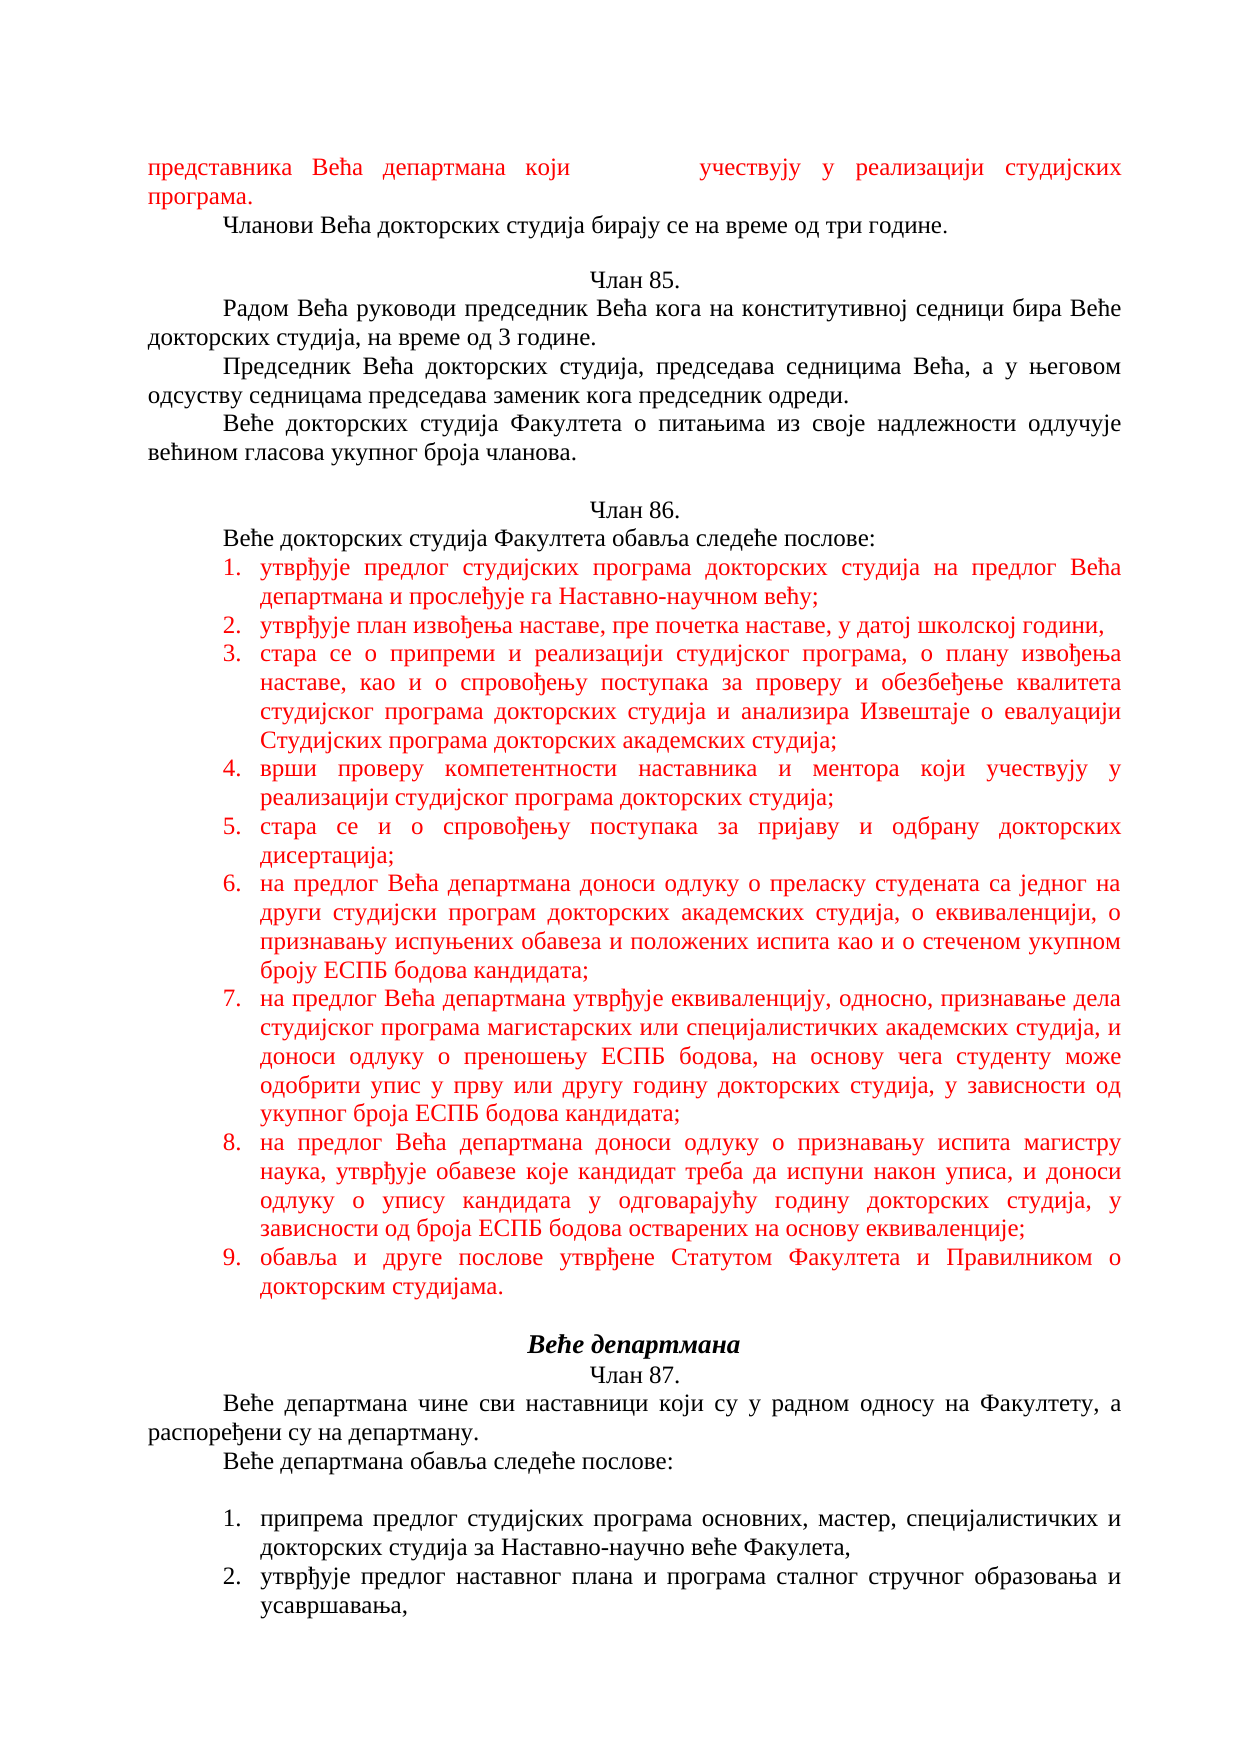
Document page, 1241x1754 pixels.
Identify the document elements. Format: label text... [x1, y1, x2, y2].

text Веће докторских студија Факултета обавља следеће послове: [148, 523, 1122, 552]
list утврђује предлог студијских програма докторских студија на предлог Већа департмана и прослеђује га Наставно-научном већу; [223, 552, 1122, 610]
list обавља и друге послове утврђене Статутом Факултета и Правилником о докторским студијама. [223, 1242, 1122, 1300]
text Веће департмана обавља следеће послове: [148, 1446, 1122, 1475]
list на предлог Већа департмана доноси одлуку о преласку студената са једног на други студијски програм докторских академских студија, о еквиваленцији, о признавању испуњених обавеза и положених испита као и о стеченом укупном броју ЕСПБ бодова кандидата; [223, 868, 1122, 983]
text Члан 87. [148, 1360, 1122, 1388]
list стара се о припреми и реализацији студијског програма, о плану извођења наставе, као и о спровођењу поступака за проверу и обезбеђење квалитета студијског програма докторских студија и анализира Извештаје о евалуацији Студијских програма докторских академских студија; [223, 638, 1122, 753]
list врши проверу компетентности наставника и ментора који учествују у реализацији студијског програма докторских студија; [223, 753, 1122, 811]
list на предлог Већа департмана утврђује еквиваленцију, односно, признавање дела студијског програма магистарских или специјалистичких академских студија, и доноси одлуку о преношењу ЕСПБ бодова, на основу чега студенту може одобрити упис у прву или другу годину докторских студија, у зависности од укупног броја ЕСПБ бодова кандидата; [223, 983, 1122, 1127]
text Члан 86. [148, 495, 1122, 523]
text Члан 85. [148, 265, 1122, 293]
list на предлог Већа департмана доноси одлуку о признавању испита магистру наука, утврђује обавезе које кандидат треба да испуни након уписа, и доноси одлуку о упису кандидата у одговарајућу годину докторских студија, у зависности од броја ЕСПБ бодова остварених на основу еквиваленције; [223, 1127, 1122, 1242]
text Председник Већа докторских студија, председава седницима Већа, а у његовом одсуству седницама председава заменик кога председник одреди. [148, 351, 1122, 408]
text Чланови Већа докторских студија бирају се на време од три године. [148, 210, 1122, 238]
text Веће докторских студија Факултета о питањима из своје надлежности одлучује већином гласова укупног броја чланова. [148, 408, 1122, 466]
text Веће департмана [148, 1328, 1122, 1360]
list стара се и о спровођењу поступака за пријаву и одбрану докторских дисертација; [223, 811, 1122, 868]
text Веће департмана чине сви наставници који су у радном односу на Факултету, а распоређени су на департману. [148, 1388, 1122, 1446]
list утврђује предлог наставног плана и програма сталног стручног образовања и усавршавања, [223, 1561, 1122, 1618]
list припрема предлог студијских програма основних, мастер, специјалистичких и докторских студија за Наставно-научно веће Факулета, [223, 1503, 1122, 1561]
list утврђује план извођења наставе, пре почетка наставе, у датој школској години, [223, 610, 1122, 638]
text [148, 152, 1122, 210]
text Радом Већа руководи председник Већа кога на конститутивној седници бира Веће докторских студија, на време од 3 године. [148, 293, 1122, 351]
